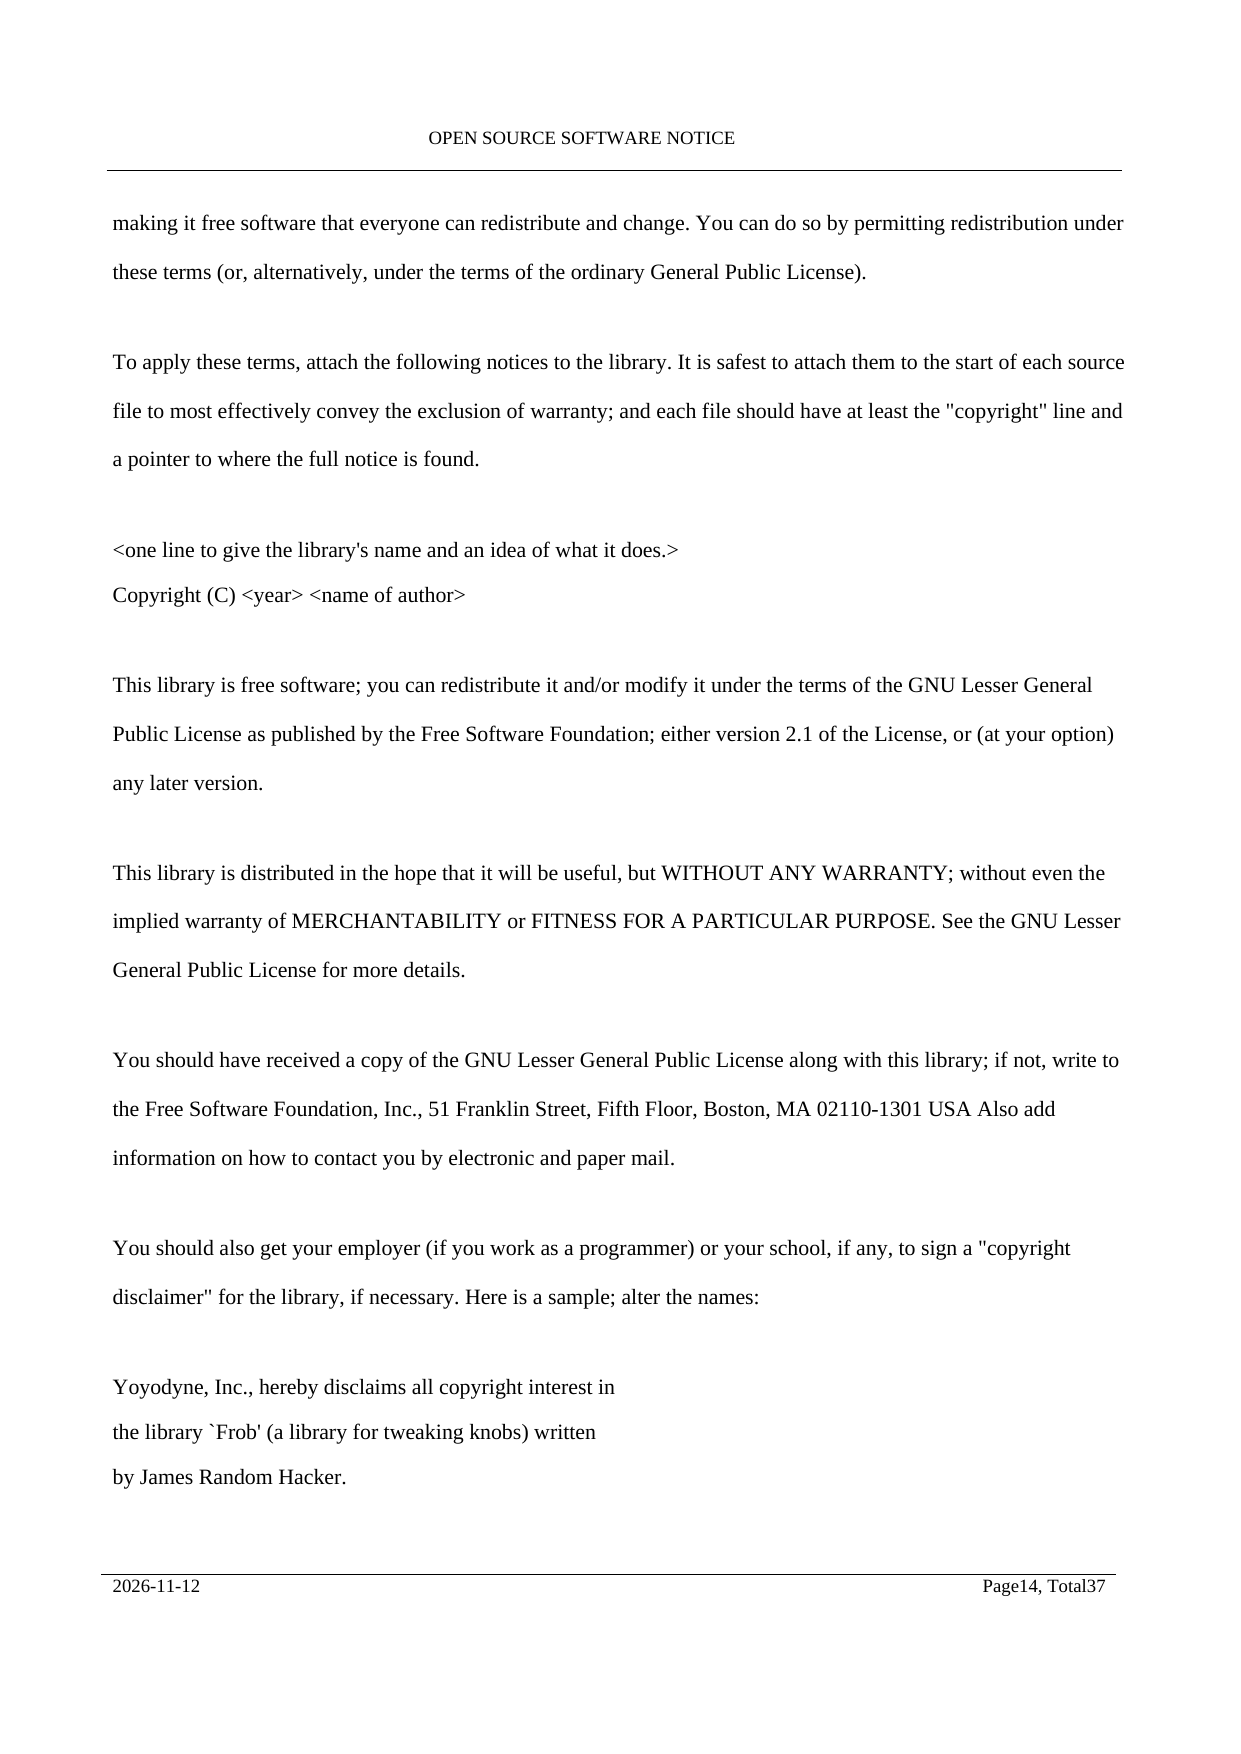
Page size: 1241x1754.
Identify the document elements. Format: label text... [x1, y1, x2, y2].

text To apply these terms, attach the following notices to the library. It is safest to attach them to the start of each source file to most effectively convey the exclusion of warranty; and each file should have at least the "copyright" line and a pointer to where the full notice is found. [112, 345, 1128, 475]
text Copyright (C) <year> <name of author> [112, 578, 1128, 611]
text by James Random Hacker. [112, 1461, 1128, 1493]
text the library `Frob' (a library for tweaking knobs) written [112, 1416, 1128, 1448]
text You should have received a copy of the GNU Lesser General Public License along with this library; if not, write to the Free Software Foundation, Inc., 51 Franklin Street, Fifth Floor, Boston, MA 02110-1301 USA Also add information on how to contact you by electronic and paper mail. [112, 1044, 1128, 1174]
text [112, 206, 1128, 288]
text Yoyodyne, Inc., hereby disclaims all copyright interest in [112, 1370, 1128, 1403]
text <one line to give the library's name and an idea of what it does.> [112, 533, 1128, 566]
text This library is distributed in the hope that it will be useful, but WITHOUT ANY WARRANTY; without even the implied warranty of MERCHANTABILITY or FITNESS FOR A PARTICULAR PURPOSE. See the GNU Lesser General Public License for more details. [112, 856, 1128, 986]
text You should also get your employer (if you work as a programmer) or your school, if any, to sign a "copyright disclaimer" for the library, if necessary. Here is a sample; alter the names: [112, 1231, 1128, 1313]
text This library is free software; you can redistribute it and/or modify it under the terms of the GNU Lesser General Public License as published by the Free Software Foundation; either version 2.1 of the License, or (at your option) any later version. [112, 668, 1128, 798]
